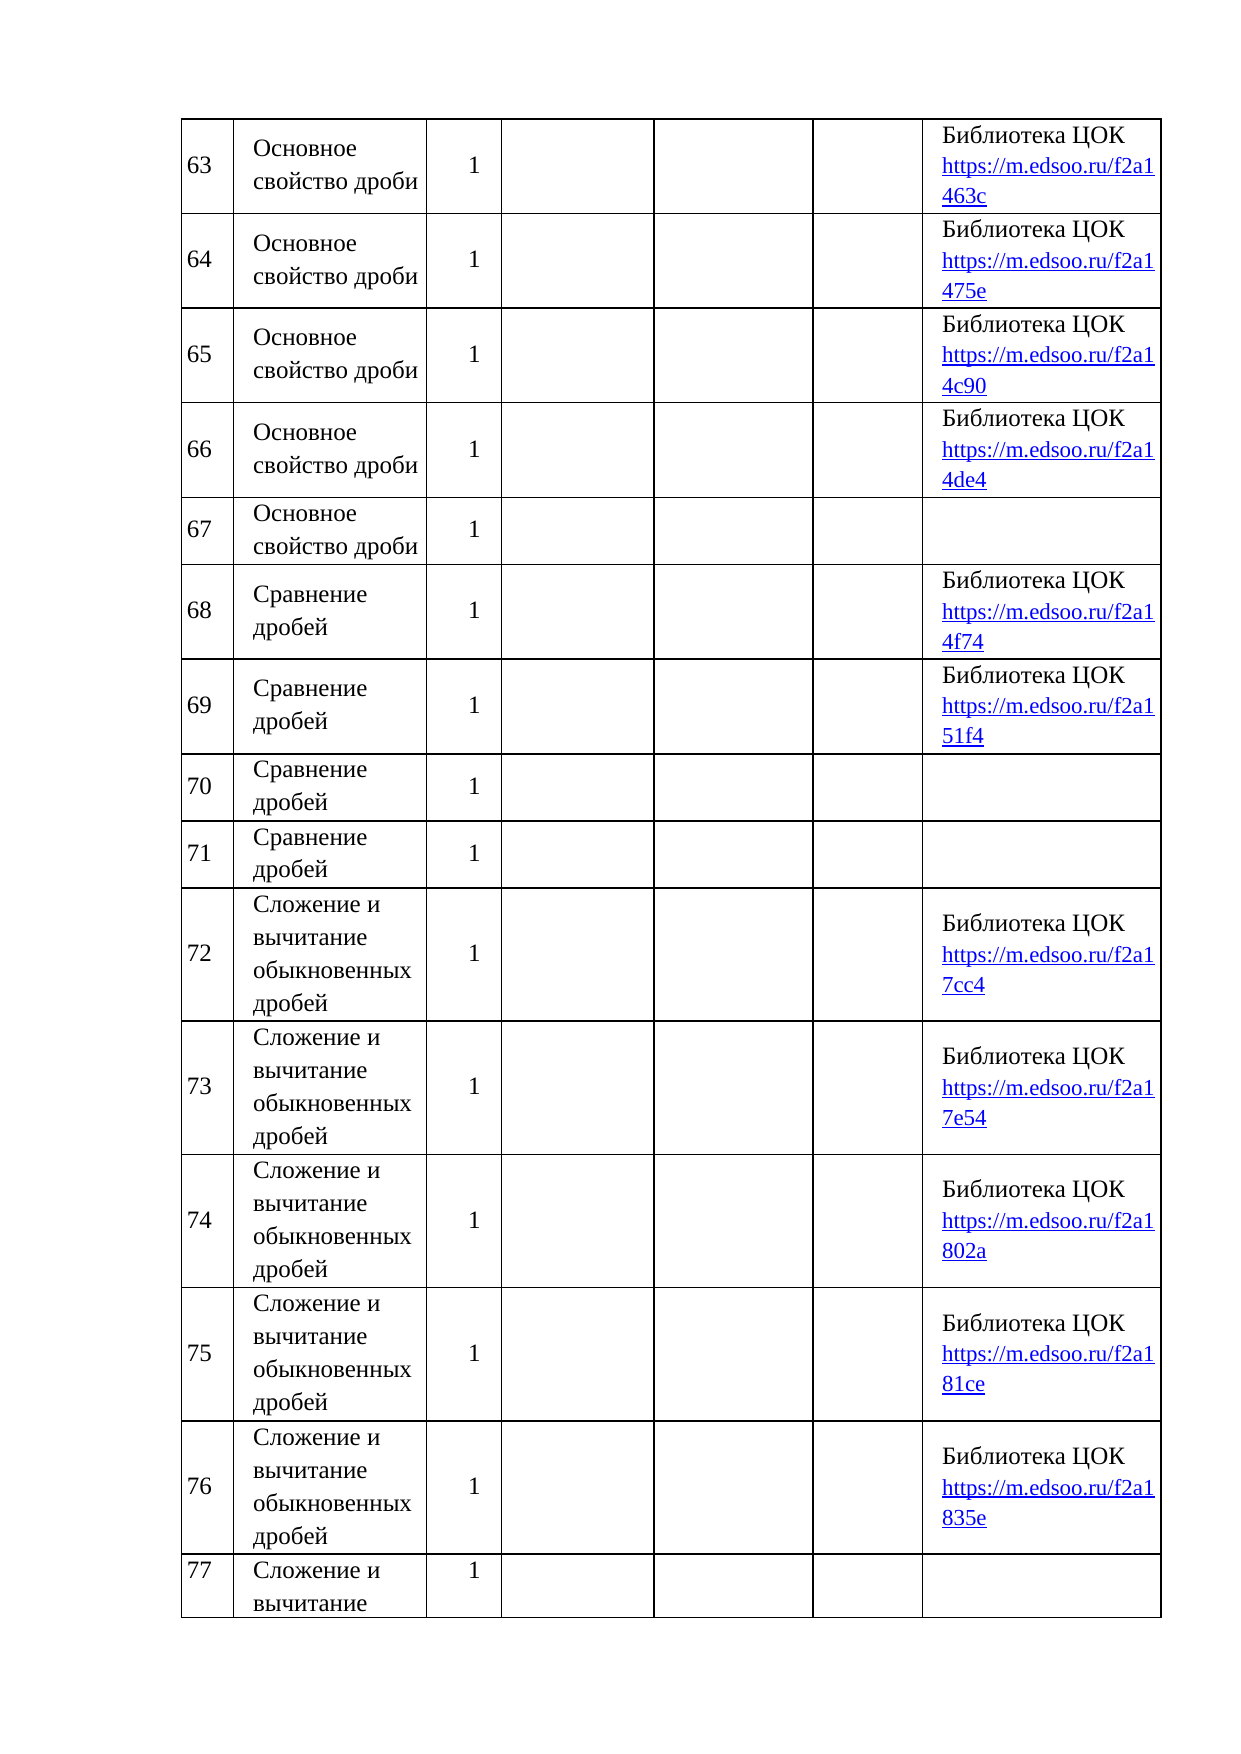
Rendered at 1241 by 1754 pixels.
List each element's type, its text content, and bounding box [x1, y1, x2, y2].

table_cell [814, 498, 922, 564]
table_cell 1 [427, 660, 501, 753]
table_cell 75 [182, 1288, 233, 1420]
table_cell 67 [182, 498, 233, 564]
table_cell 71 [182, 822, 233, 887]
table_cell 74 [182, 1155, 233, 1287]
table_cell [814, 822, 922, 887]
table_cell 65 [182, 309, 233, 402]
table_cell 64 [182, 214, 233, 307]
table_cell [814, 565, 922, 658]
table_cell [655, 565, 812, 658]
table_cell [502, 309, 653, 402]
table_cell Библиотека ЦОК https://m.edsoo.ru/f2a1802a [923, 1155, 1160, 1287]
table_cell 1 [427, 565, 501, 658]
table_cell [655, 1288, 812, 1420]
table_cell [502, 1022, 653, 1154]
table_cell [234, 120, 426, 213]
table_cell [923, 822, 1160, 887]
table_cell 1 [427, 1155, 501, 1287]
table_cell Библиотека ЦОК https://m.edsoo.ru/f2a14f74 [923, 565, 1160, 658]
table_cell [814, 660, 922, 753]
table_cell [502, 1422, 653, 1553]
table_cell [655, 1422, 812, 1553]
table_cell 73 [182, 1022, 233, 1154]
table_cell 1 [427, 120, 501, 213]
table_cell 72 [182, 889, 233, 1020]
table_cell [923, 1555, 1160, 1617]
table_cell [814, 1288, 922, 1420]
table_cell 1 [427, 498, 501, 564]
table_cell [655, 1022, 812, 1154]
table_cell 1 [427, 1422, 501, 1553]
table_cell [814, 309, 922, 402]
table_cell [234, 1555, 426, 1617]
table_cell [502, 214, 653, 307]
table_cell 70 [182, 755, 233, 820]
table_cell 1 [427, 755, 501, 820]
table_cell [655, 1155, 812, 1287]
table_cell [234, 1288, 426, 1420]
table_cell 63 [182, 120, 233, 213]
table_cell Библиотека ЦОК https://m.edsoo.ru/f2a1475e [923, 214, 1160, 307]
table_cell 1 [427, 822, 501, 887]
table_cell Сравнение дробей [234, 660, 426, 753]
table_cell Сравнение дробей [234, 565, 426, 658]
table_cell [814, 889, 922, 1020]
table_cell [502, 889, 653, 1020]
table_cell [502, 1555, 653, 1617]
table_cell Основное свойство дроби [234, 403, 426, 496]
table_cell 1 [427, 889, 501, 1020]
table_cell [655, 1555, 812, 1617]
table_cell [814, 1422, 922, 1553]
table_cell [655, 403, 812, 496]
table_cell Основное свойство дроби [234, 214, 426, 307]
table_cell [814, 1555, 922, 1617]
table_cell Библиотека ЦОК https://m.edsoo.ru/f2a17cc4 [923, 889, 1160, 1020]
table_cell [655, 822, 812, 887]
table_cell 1 [427, 1288, 501, 1420]
table_cell [502, 822, 653, 887]
table_cell [655, 214, 812, 307]
table_cell 1 [427, 1555, 501, 1617]
table_cell 77 [182, 1555, 233, 1617]
table_cell [502, 403, 653, 496]
table_cell Сравнение дробей [234, 755, 426, 820]
table_cell [502, 1155, 653, 1287]
table_cell Библиотека ЦОК https://m.edsoo.ru/f2a14c90 [923, 309, 1160, 402]
table_cell 1 [427, 1022, 501, 1154]
table_cell [655, 120, 812, 213]
table_cell Библиотека ЦОК https://m.edsoo.ru/f2a14de4 [923, 403, 1160, 496]
table_cell 76 [182, 1422, 233, 1553]
table_cell Библиотека ЦОК https://m.edsoo.ru/f2a151f4 [923, 660, 1160, 753]
table_cell Библиотека ЦОК https://m.edsoo.ru/f2a17e54 [923, 1022, 1160, 1154]
table_cell Сложение и вычитание обыкновенных дробей [234, 889, 426, 1020]
table_cell 1 [427, 403, 501, 496]
table_cell [502, 565, 653, 658]
table_cell [655, 498, 812, 564]
table_cell Сложение и вычитание обыкновенных дробей [234, 1155, 426, 1287]
table_cell Сложение и вычитание обыкновенных дробей [234, 1022, 426, 1154]
table_cell [923, 498, 1160, 564]
table_cell 66 [182, 403, 233, 496]
table_cell Сравнение дробей [234, 822, 426, 887]
table_cell [814, 1022, 922, 1154]
table_cell Библиотека ЦОК https://m.edsoo.ru/f2a181ce [923, 1288, 1160, 1420]
table_cell [814, 214, 922, 307]
table_cell [502, 660, 653, 753]
table_cell Основное свойство дроби [234, 309, 426, 402]
table_cell [502, 120, 653, 213]
table_cell [814, 120, 922, 213]
table_cell [655, 889, 812, 1020]
table_cell [814, 403, 922, 496]
table_cell Библиотека ЦОК https://m.edsoo.ru/f2a1835e [923, 1422, 1160, 1553]
table_cell [655, 309, 812, 402]
table_cell [655, 755, 812, 820]
table_cell [502, 1288, 653, 1420]
table_cell [923, 755, 1160, 820]
table_cell [502, 755, 653, 820]
table_cell [814, 755, 922, 820]
table_cell 1 [427, 309, 501, 402]
table_cell Основное свойство дроби [234, 498, 426, 564]
table_cell 68 [182, 565, 233, 658]
table_cell [655, 660, 812, 753]
table_cell [814, 1155, 922, 1287]
table_cell 69 [182, 660, 233, 753]
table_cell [234, 1422, 426, 1553]
table_cell [502, 498, 653, 564]
table_cell Библиотека ЦОК https://m.edsoo.ru/f2a1463c [923, 120, 1160, 213]
table_cell 1 [427, 214, 501, 307]
